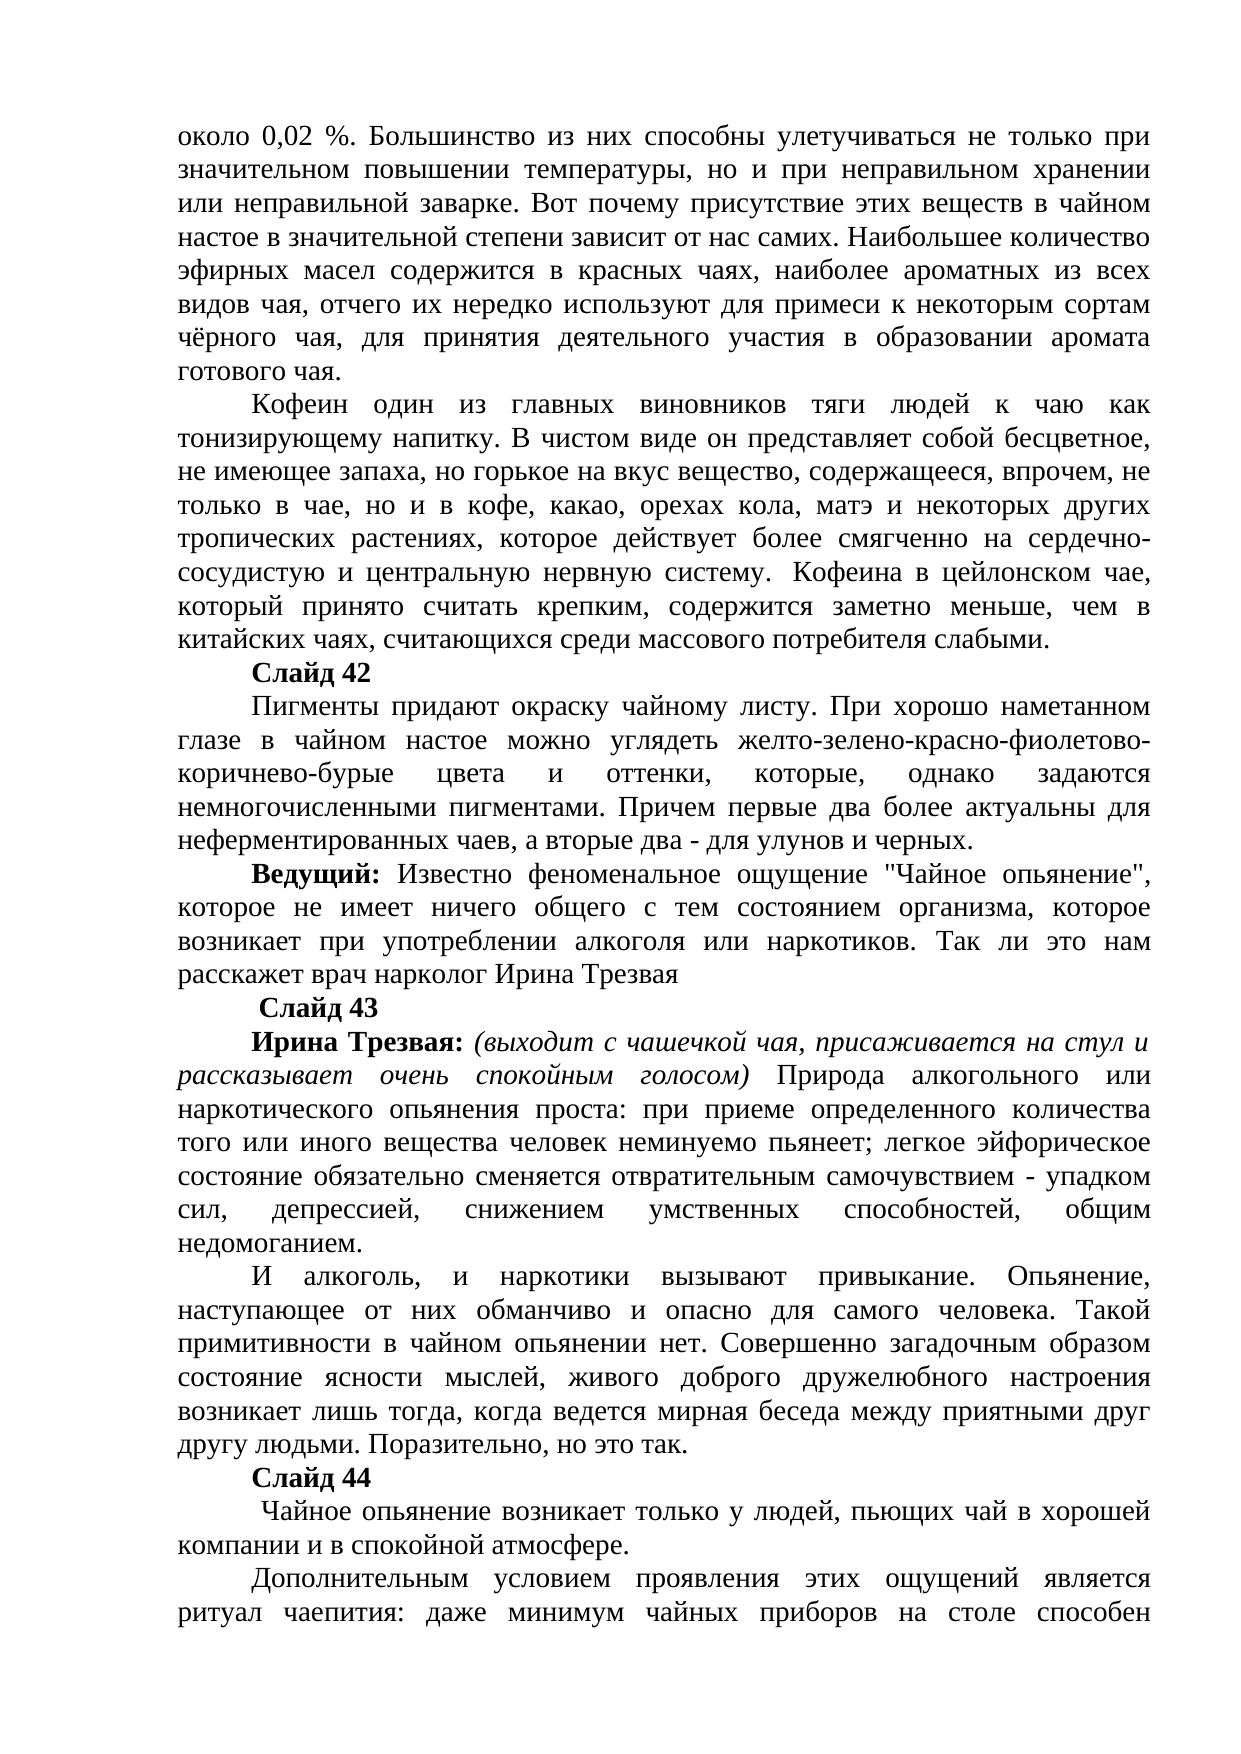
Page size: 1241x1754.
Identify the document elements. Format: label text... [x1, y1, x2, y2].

text Пигменты придают окраску чайному листу. При хорошо наметанном глазе в чайном настое можно углядеть желто-зелено-красно-фиолетово-коричнево-бурые цвета и оттенки, которые, однако задаются немногочисленными пигментами. Причем первые два более актуальны для неферментированных чаев, а вторые два - для улунов и черных. [177, 688, 1152, 856]
text Чайное опьянение возникает только у людей, пьющих чай в хорошей компании и в спокойной атмосфере. [177, 1493, 1152, 1560]
text Слайд 44 [177, 1460, 1152, 1493]
text Слайд 42 [177, 655, 1152, 688]
text Ведущий: Известно феноменальное ощущение "Чайное опьянение", которое не имеет ничего общего с тем состоянием организма, которое возникает при употреблении алкоголя или наркотиков. Так ли это нам расскажет врач нарколог Ирина Трезвая [177, 856, 1152, 990]
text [177, 118, 1152, 386]
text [177, 1560, 1152, 1627]
text И алкоголь, и наркотики вызывают привыкание. Опьянение, наступающее от них обманчиво и опасно для самого человека. Такой примитивности в чайном опьянении нет. Совершенно загадочным образом состояние ясности мыслей, живого доброго дружелюбного настроения возникает лишь тогда, когда ведется мирная беседа между приятными друг другу людьми. Поразительно, но это так. [177, 1258, 1152, 1460]
text Ирина Трезвая: (выходит с чашечкой чая, присаживается на стул и рассказывает очень спокойным голосом) Природа алкогольного или наркотического опьянения проста: при приеме определенного количества того или иного вещества человек неминуемо пьянеет; легкое эйфорическое состояние обязательно сменяется отвратительным самочувствием - упадком сил, депрессией, снижением умственных способностей, общим недомоганием. [177, 1024, 1152, 1258]
text Слайд 43 [177, 990, 1152, 1024]
text Кофеин один из главных виновников тяги людей к чаю как тонизирующему напитку. В чистом виде он представляет собой бесцветное, не имеющее запаха, но горькое на вкус вещество, содержащееся, впрочем, не только в чае, но и в кофе, какао, орехах кола, матэ и некоторых других тропических растениях, которое действует более смягченно на сердечно-сосудистую и центральную нервную систему. Кофеина в цейлонском чае, который принято считать крепким, содержится заметно меньше, чем в китайских чаях, считающихся среди массового потребителя слабыми. [177, 386, 1152, 655]
